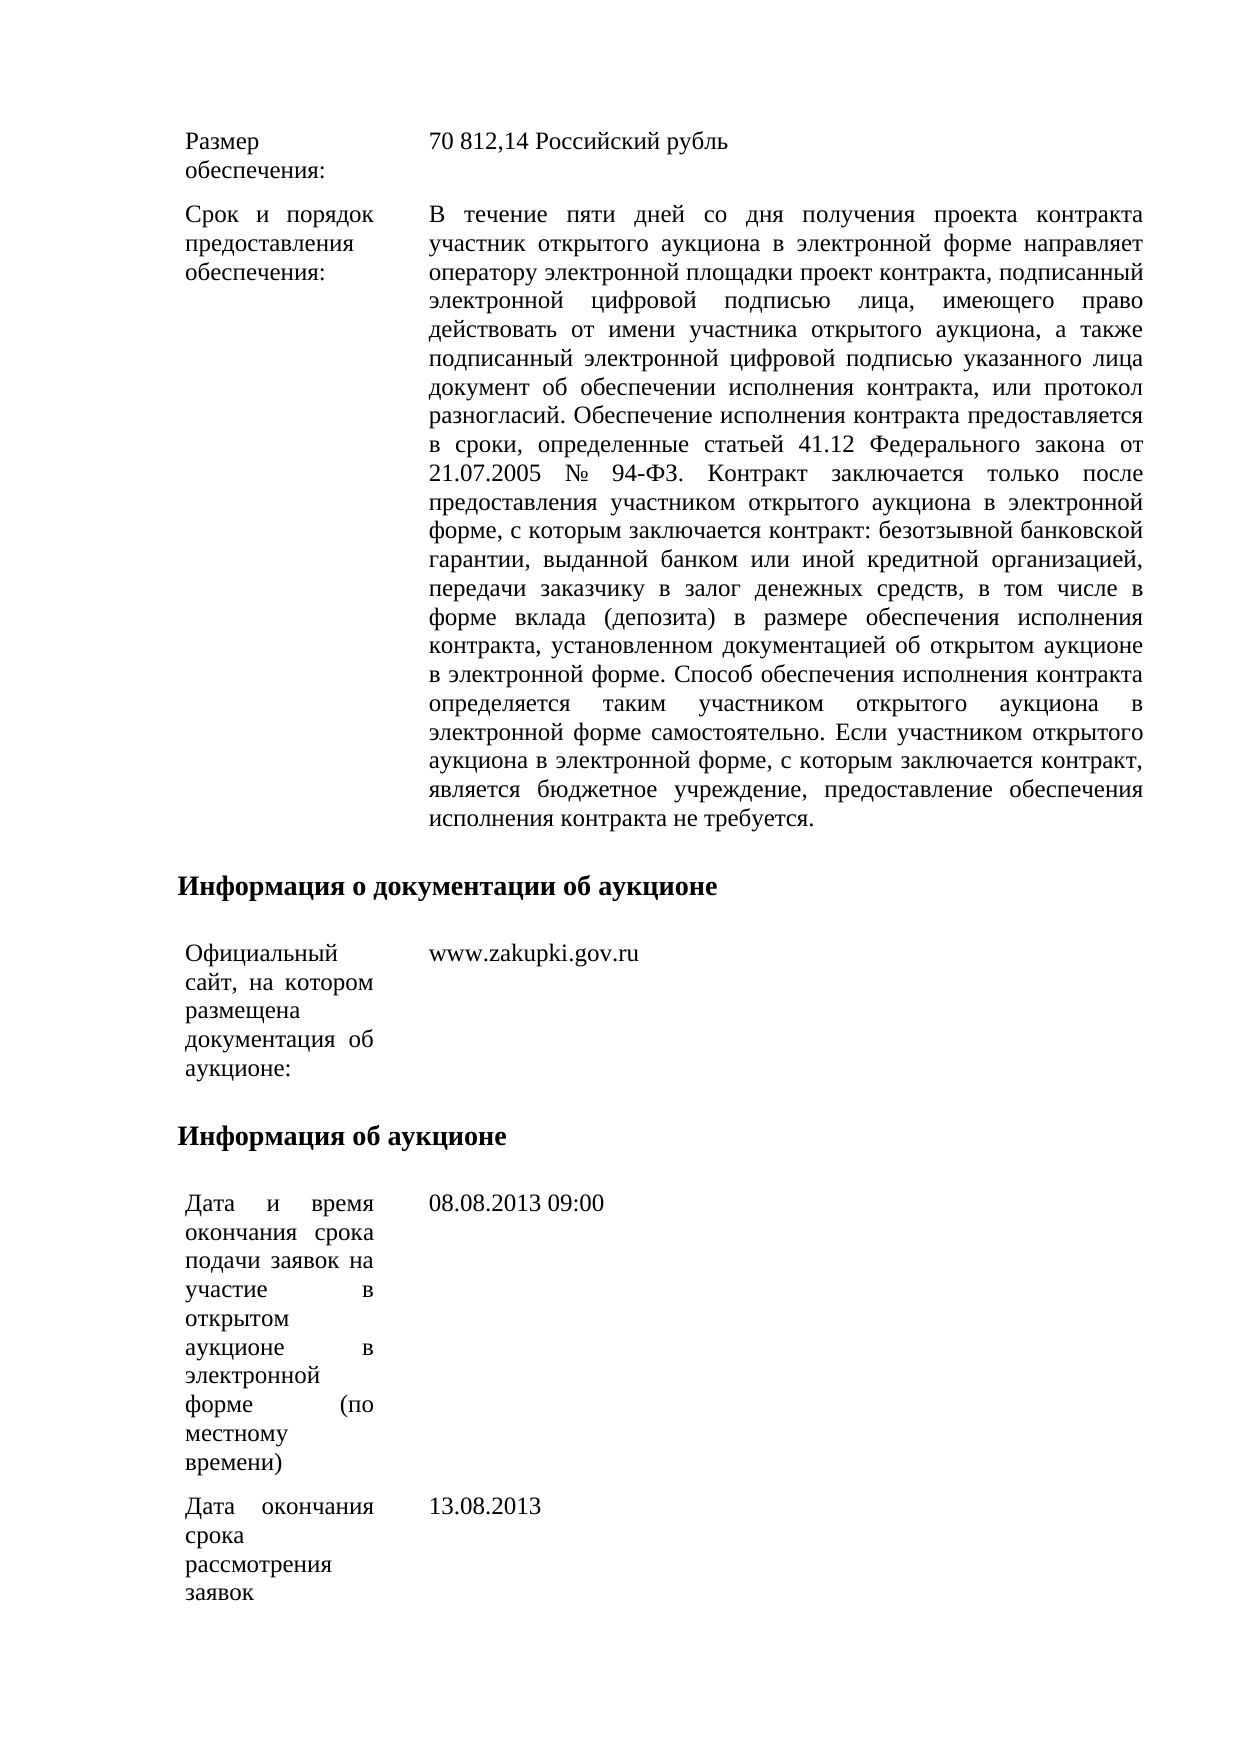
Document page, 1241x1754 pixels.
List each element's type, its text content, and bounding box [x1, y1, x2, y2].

table_header Размер обеспечения: [177, 118, 421, 191]
text Информация о документации об аукционе [177, 868, 1152, 901]
table_cell Срок и порядок предоставления обеспечения: [177, 191, 421, 839]
text Информация об аукционе [177, 1119, 1152, 1151]
table_header Дата и время окончания срока подачи заявок на участие в открытом аукционе в электронной форме (по местному времени) [177, 1180, 421, 1483]
table_header Официальный сайт, на котором размещена документация об аукционе: [177, 930, 421, 1089]
table_cell В течение пяти дней со дня получения проекта контракта участник открытого аукциона в электронной форме направляет оператору электронной площадки проект контракта, подписанный электронной цифровой подписью лица, имеющего право действовать от имени участника открытого аукциона, а также подписанный электронной цифровой подписью указанного лица документ об обеспечении исполнения контракта, или протокол разногласий. Обеспечение исполнения контракта предоставляется в сроки, определенные статьей 41.12 Федерального закона от 21.07.2005 № 94-ФЗ. Контракт заключается только после предоставления участником открытого аукциона в электронной форме, с которым заключается контракт: безотзывной банковской гарантии, выданной банком или иной кредитной организацией, передачи заказчику в залог денежных средств, в том числе в форме вклада (депозита) в размере обеспечения исполнения контракта, установленном документацией об открытом аукционе в электронной форме. Способ обеспечения исполнения контракта определяется таким участником открытого аукциона в электронной форме самостоятельно. Если участником открытого аукциона в электронной форме, с которым заключается контракт, является бюджетное учреждение, предоставление обеспечения исполнения контракта не требуется. [421, 191, 1152, 839]
table_header 08.08.2013 09:00 [421, 1180, 1152, 1483]
table_cell Дата окончания срока рассмотрения заявок [177, 1483, 421, 1614]
table_header www.zakupki.gov.ru [421, 930, 1152, 1089]
table_cell 13.08.2013 [421, 1483, 1152, 1614]
table_header 70 812,14 Российский рубль [421, 118, 1152, 191]
